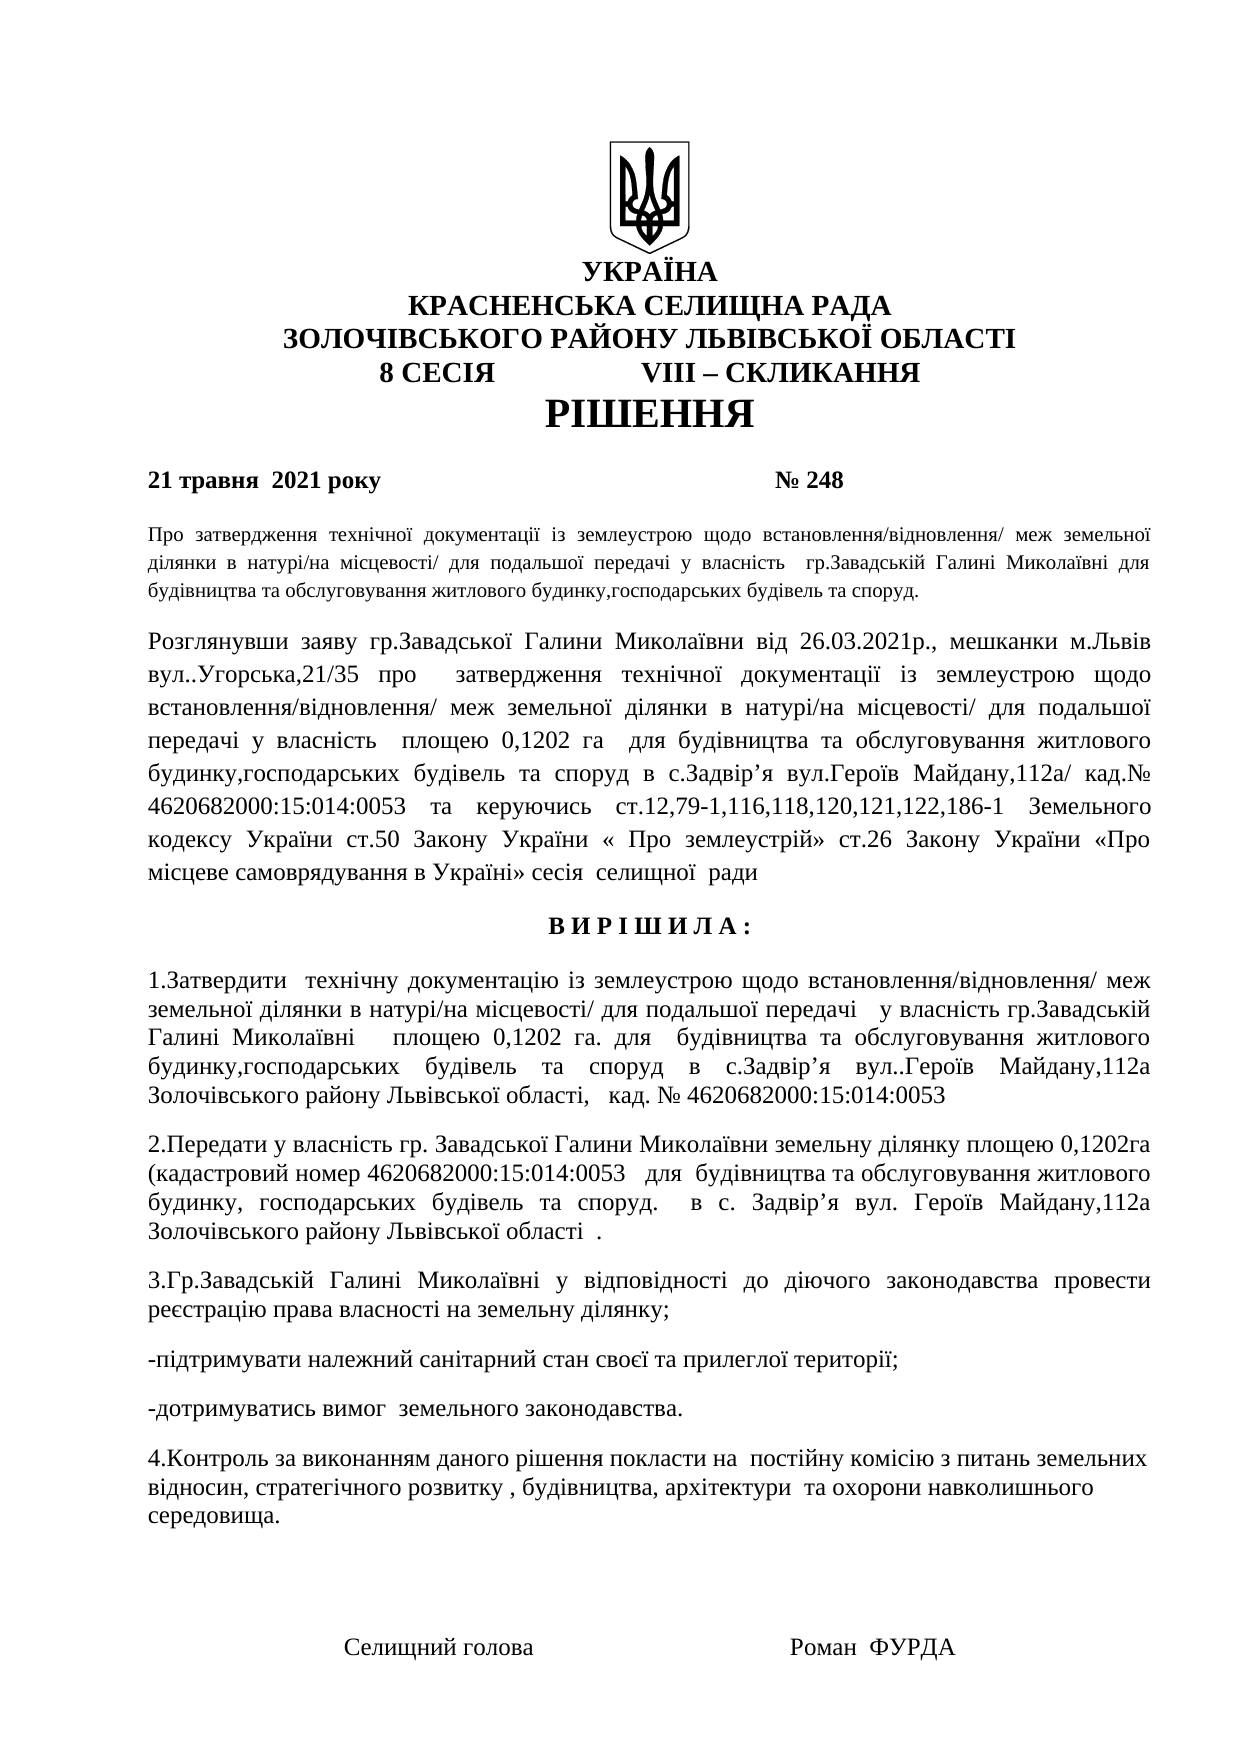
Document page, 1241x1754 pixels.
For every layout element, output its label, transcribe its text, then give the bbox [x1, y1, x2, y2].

text 1.Затвердити технічну документацію із землеустрою щодо встановлення/відновлення/ меж земельної ділянки в натурі/на місцевості/ для подальшої передачі у власність гр.Завадській Галині Миколаївні площею 0,1202 га. для будівництва та обслуговування житлового будинку,господарських будівель та споруд в с.Задвір’я вул..Героїв Майдану,112а Золочівського району Львівської області, кад. № 4620682000:15:014:0053 [148, 965, 1152, 1109]
text -дотримуватись вимог земельного законодавства. [148, 1393, 1152, 1422]
text КРАСНЕНСЬКА СЕЛИЩНА РАДА [148, 288, 1152, 321]
text РІШЕННЯ [148, 388, 1152, 436]
text -підтримувати належний санітарний стан своєї та прилеглої території; [148, 1344, 1152, 1372]
text Селищний голова Роман ФУРДА [148, 1632, 1152, 1661]
text 4.Контроль за виконанням даного рішення покласти на постійну комісію з питань земельних відносин, стратегічного розвитку , будівництва, архітектури та охорони навколишнього середовища. [148, 1443, 1152, 1529]
text 21 травня 2021 року № 248 [148, 465, 1152, 494]
text Про затвердження технічної документації із землеустрою щодо встановлення/відновлення/ меж земельної ділянки в натурі/на місцевості/ для подальшої передачі у власність гр.Завадській Галині Миколаївні для будівництва та обслуговування житлового будинку,господарських будівель та споруд. [148, 522, 1152, 602]
text В И Р І Ш И Л А : [148, 911, 1152, 940]
text 3.Гр.Завадській Галині Миколаївні у відповідності до діючого законодавства провести реєстрацію права власності на земельну ділянку; [148, 1265, 1152, 1323]
text 2.Передати у власність гр. Завадської Галини Миколаївни земельну ділянку площею 0,1202га (кадастровий номер 4620682000:15:014:0053 для будівництва та обслуговування житлового будинку, господарських будівель та споруд. в с. Задвір’я вул. Героїв Майдану,112а Золочівського району Львівської області . [148, 1129, 1152, 1244]
text 8 СЕСІЯ VIII – СКЛИКАННЯ [148, 355, 1152, 388]
text ЗОЛОЧІВСЬКОГО РАЙОНУ ЛЬВІВСЬКОЇ ОБЛАСТІ [148, 321, 1152, 355]
text УКРАЇНА [148, 254, 1152, 288]
text Розглянувши заяву гр.Завадської Галини Миколаївни від 26.03.2021р., мешканки м.Львів вул..Угорська,21/35 про затвердження технічної документації із землеустрою щодо встановлення/відновлення/ меж земельної ділянки в натурі/на місцевості/ для подальшої передачі у власність площею 0,1202 га для будівництва та обслуговування житлового будинку,господарських будівель та споруд в с.Задвір’я вул.Героїв Майдану,112а/ кад.№ 4620682000:15:014:0053 та керуючись ст.12,79-1,116,118,120,121,122,186-1 Земельного кодексу України ст.50 Закону України « Про землеустрій» ст.26 Закону України «Про місцеве самоврядування в Україні» сесія селищної ради [148, 626, 1152, 886]
